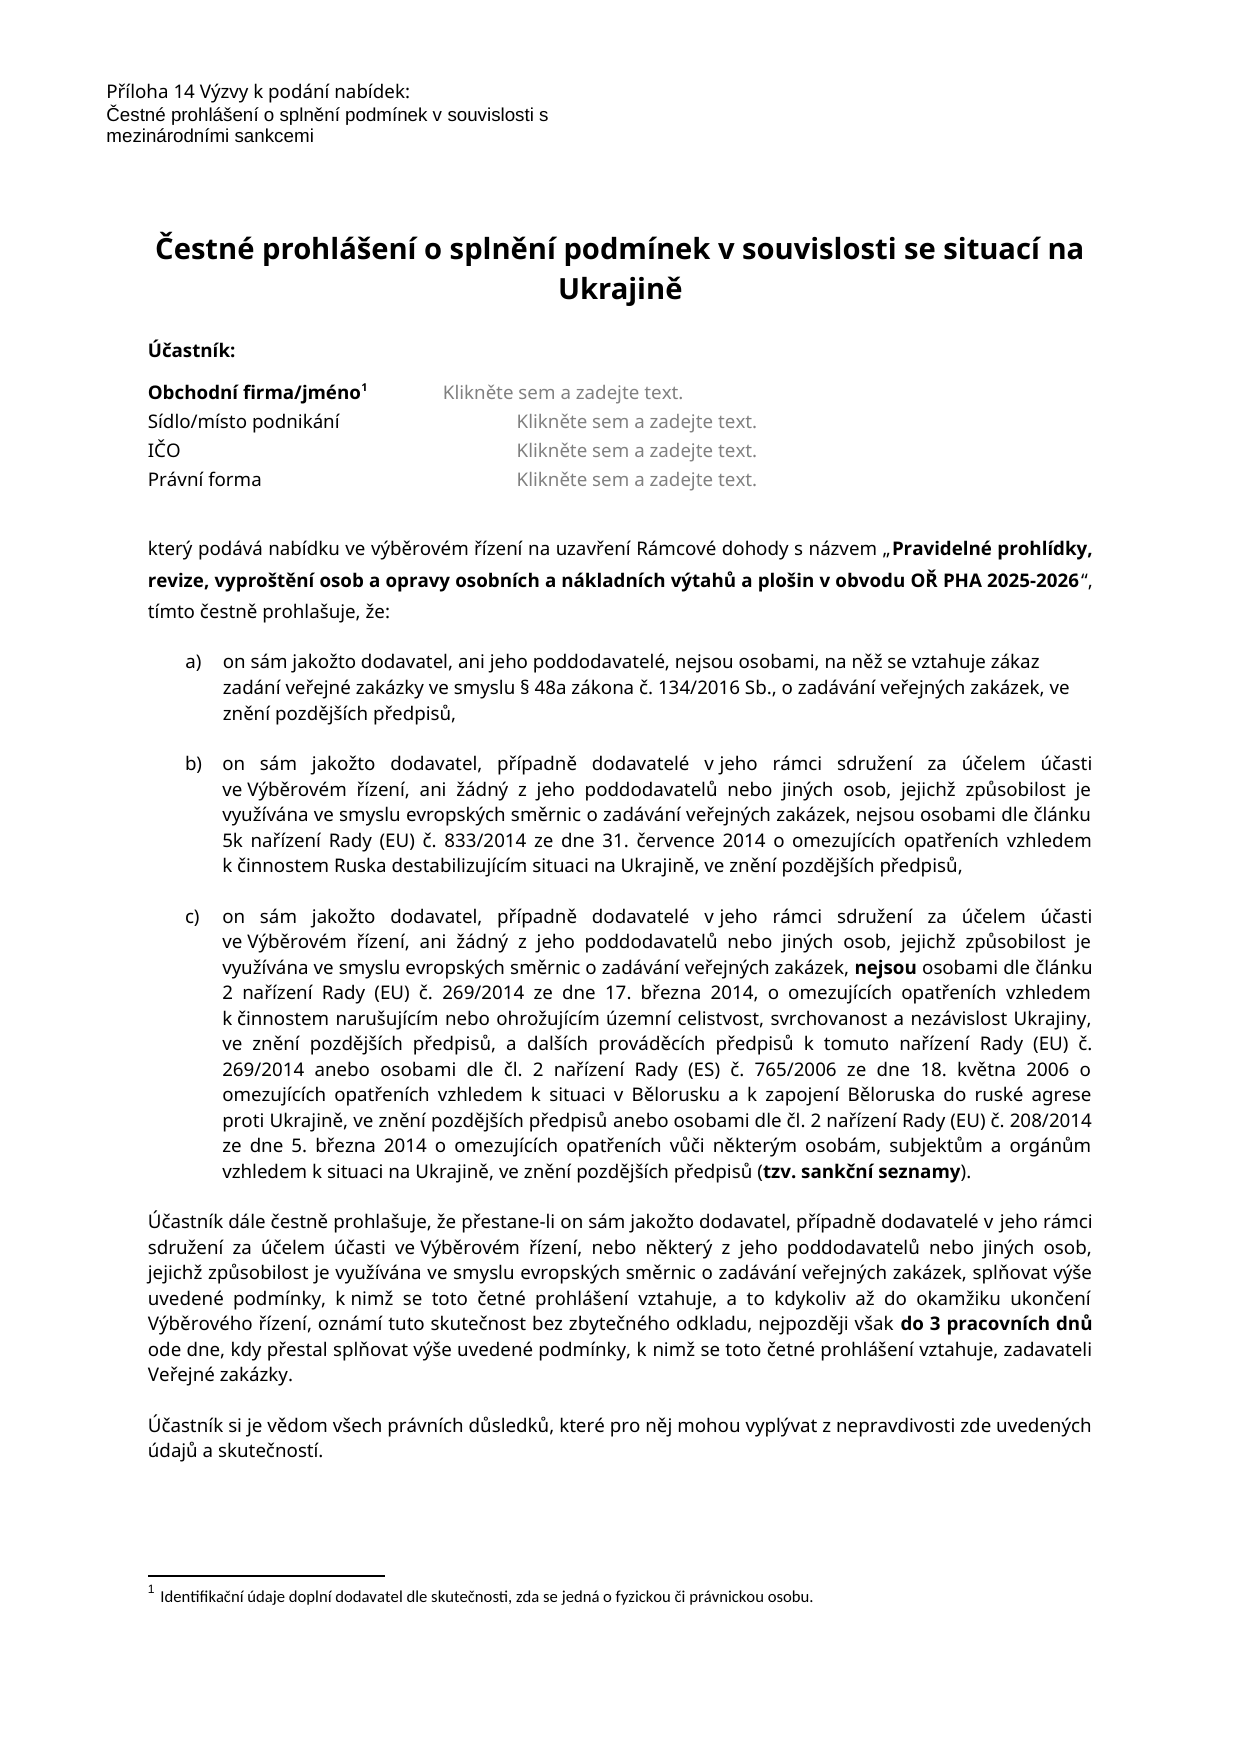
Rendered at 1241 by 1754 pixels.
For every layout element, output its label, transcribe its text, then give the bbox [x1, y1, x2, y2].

text Právní forma [148, 463, 1093, 492]
text Účastník si je vědom všech právních důsledků, které pro něj mohou vyplývat z nepravdivosti zde uvedených údajů a skutečností. [148, 1412, 1093, 1463]
list on sám jakožto dodavatel, případně dodavatelé v jeho rámci sdružení za účelem účasti ve Výběrovém řízení, ani žádný z jeho poddodavatelů nebo jiných osob, jejichž způsobilost je využívána ve smyslu evropských směrnic o zadávání veřejných zakázek, nejsou osobami dle článku 2 nařízení Rady (EU) č. 269/2014 ze dne 17. března 2014, o omezujících opatřeních vzhledem k činnostem narušujícím nebo ohrožujícím územní celistvost, svrchovanost a nezávislost Ukrajiny, ve znění pozdějších předpisů, a dalších prováděcích předpisů k tomuto nařízení Rady (EU) č. 269/2014 anebo osobami dle čl. 2 nařízení Rady (ES) č. 765/2006 ze dne 18. května 2006 o omezujících opatřeních vzhledem k situaci v Bělorusku a k zapojení Běloruska do ruské agrese proti Ukrajině, ve znění pozdějších předpisů anebo osobami dle čl. 2 nařízení Rady (EU) č. 208/2014 ze dne 5. března 2014 o omezujících opatřeních vůči některým osobám, subjektům a orgánům vzhledem k situaci na Ukrajině, ve znění pozdějších předpisů (tzv. sankční seznamy). [185, 903, 1093, 1184]
text Sídlo/místo podnikání [148, 405, 1093, 434]
text Účastník: [148, 333, 1093, 364]
list on sám jakožto dodavatel, případně dodavatelé v jeho rámci sdružení za účelem účasti ve Výběrovém řízení, ani žádný z jeho poddodavatelů nebo jiných osob, jejichž způsobilost je využívána ve smyslu evropských směrnic o zadávání veřejných zakázek, nejsou osobami dle článku 5k nařízení Rady (EU) č. 833/2014 ze dne 31. července 2014 o omezujících opatřeních vzhledem k činnostem Ruska destabilizujícím situaci na Ukrajině, ve znění pozdějších předpisů, [185, 750, 1093, 878]
list on sám jakožto dodavatel, ani jeho poddodavatelé, nejsou osobami, na něž se vztahuje zákaz zadání veřejné zakázky ve smyslu § 48a zákona č. 134/2016 Sb., o zadávání veřejných zakázek, ve znění pozdějších předpisů, [185, 649, 1093, 725]
title Čestné prohlášení o splnění podmínek v souvislosti se situací na Ukrajině [148, 228, 1093, 308]
text Účastník dále čestně prohlašuje, že přestane-li on sám jakožto dodavatel, případně dodavatelé v jeho rámci sdružení za účelem účasti ve Výběrovém řízení, nebo některý z jeho poddodavatelů nebo jiných osob, jejichž způsobilost je využívána ve smyslu evropských směrnic o zadávání veřejných zakázek, splňovat výše uvedené podmínky, k nimž se toto četné prohlášení vztahuje, a to kdykoliv až do okamžiku ukončení Výběrového řízení, oznámí tuto skutečnost bez zbytečného odkladu, nejpozději však do 3 pracovních dnů ode dne, kdy přestal splňovat výše uvedené podmínky, k nimž se toto četné prohlášení vztahuje, zadavateli Veřejné zakázky. [148, 1209, 1093, 1387]
text který podává nabídku ve výběrovém řízení na uzavření Rámcové dohody s názvem „Pravidelné prohlídky, revize, vyproštění osob a opravy osobních a nákladních výtahů a plošin v obvodu OŘ PHA 2025-2026“, tímto čestně prohlašuje, že: [148, 530, 1093, 624]
text IČO [148, 434, 1093, 463]
text Obchodní firma/jméno [148, 376, 1093, 405]
